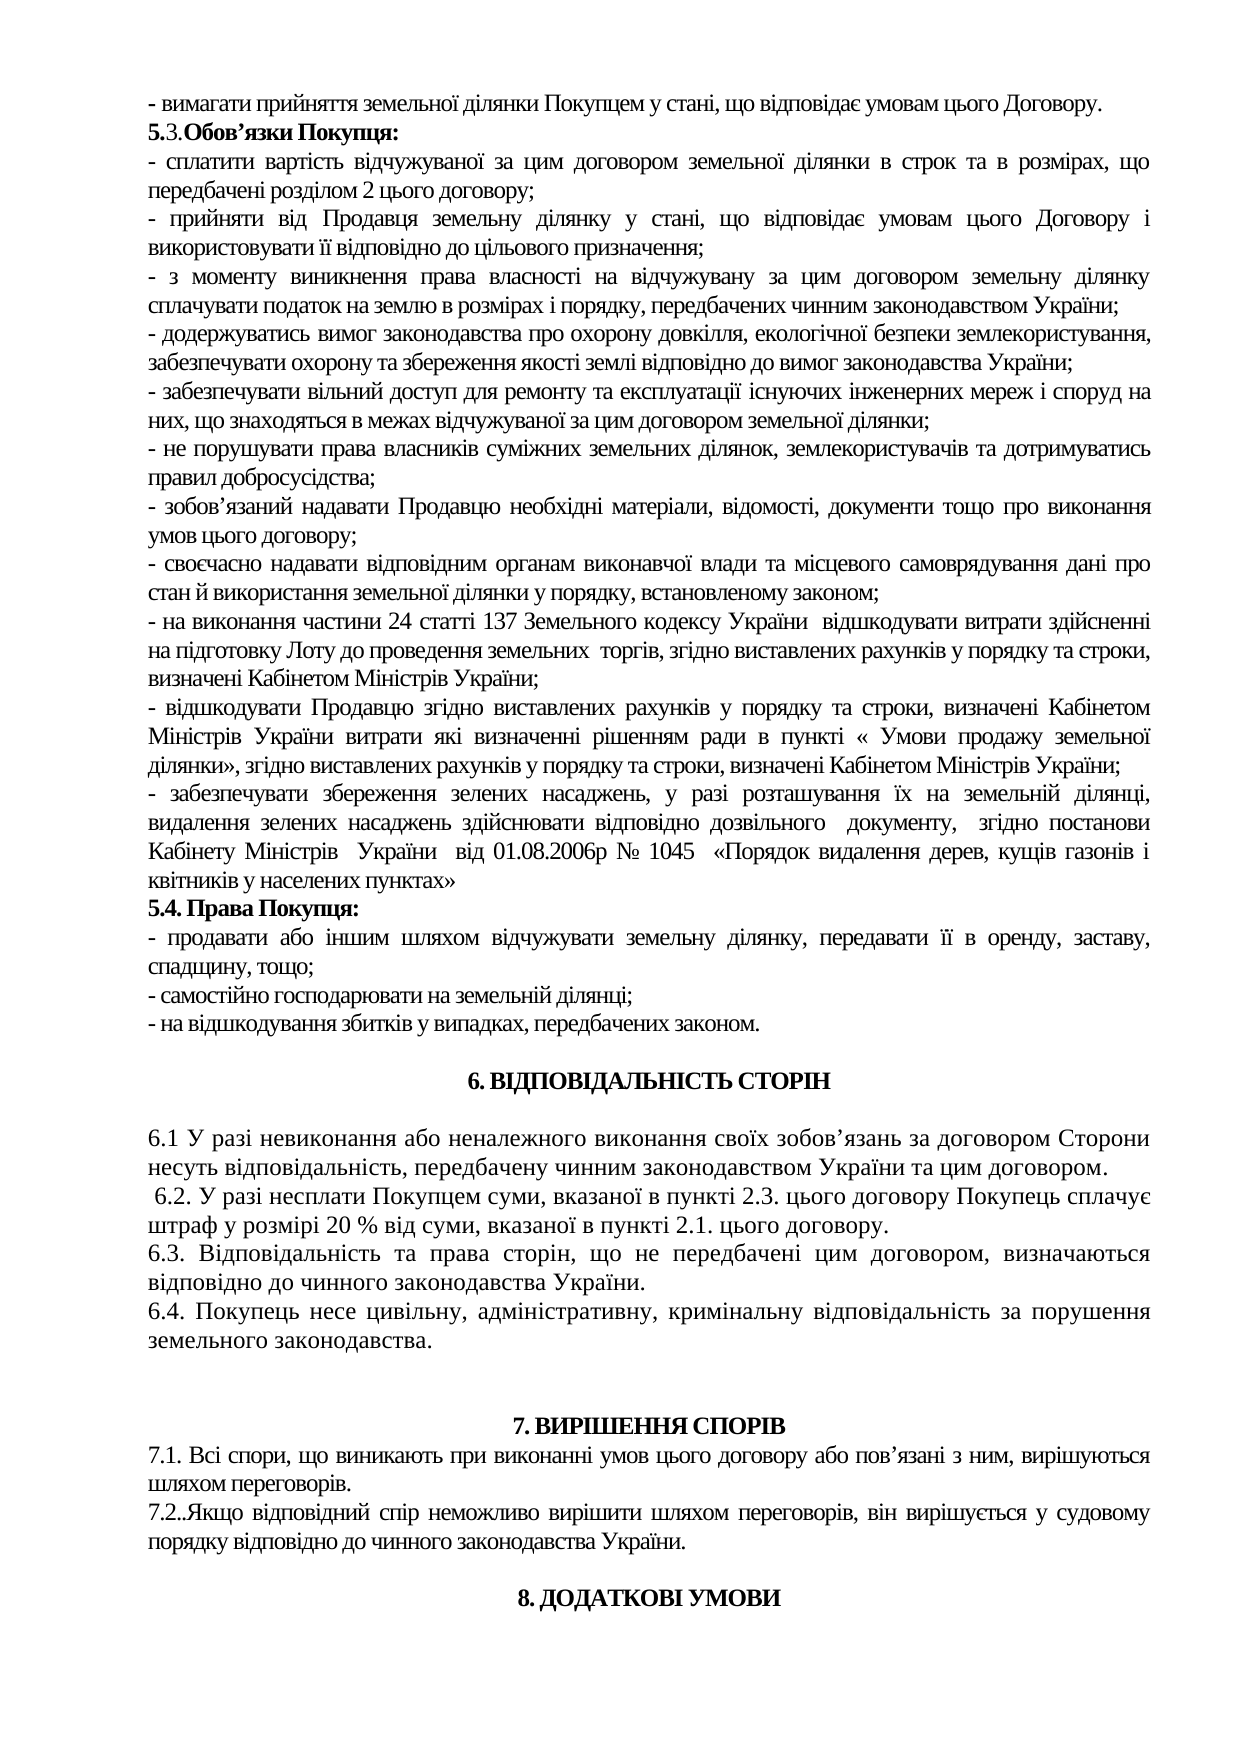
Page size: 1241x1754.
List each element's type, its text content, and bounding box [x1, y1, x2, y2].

text - забезпечувати збереження зелених насаджень, у разі розташування їх на земельній ділянці, видалення зелених насаджень здійснювати відповідно дозвільного документу, згідно постанови Кабінету Міністрів України від 01.08.2006р № 1045 «Порядок видалення дерев, кущів газонів і квітників у населених пунктах» [148, 778, 1152, 893]
text - додержуватись вимог законодавства про охорону довкілля, екологічної безпеки землекористування, забезпечувати охорону та збереження якості землі відповідно до вимог законодавства України; [148, 318, 1152, 376]
text - відшкодувати Продавцю згідно виставлених рахунків у порядку та строки, визначені Кабінетом Міністрів України витрати які визначенні рішенням ради в пункті « Умови продажу земельної ділянки», згідно виставлених рахунків у порядку та строки, визначені Кабінетом Міністрів України; [148, 692, 1152, 778]
text 6.3. Відповідальність та права сторін, що не передбачені цим договором, визначаються відповідно до чинного законодавства України. [148, 1238, 1152, 1296]
text 6.4. Покупець несе цивільну, адміністративну, кримінальну відповідальність за порушення земельного законодавства. [148, 1296, 1152, 1353]
text 6.2. У разі несплати Покупцем суми, вказаної в пункті 2.3. цього договору Покупець сплачує штраф у розмірі 20 % від суми, вказаної в пункті 2.1. цього договору. [148, 1181, 1152, 1238]
text - забезпечувати вільний доступ для ремонту та експлуатації існуючих інженерних мереж і споруд на них, що знаходяться в межах відчужуваної за цим договором земельної ділянки; [148, 376, 1152, 433]
text 7.1. Всі спори, що виникають при виконанні умов цього договору або пов’язані з ним, вирішуються шляхом переговорів. [148, 1440, 1152, 1497]
text 6. ВІДПОВІДАЛЬНІСТЬ СТОРІН [148, 1066, 1152, 1095]
text - своєчасно надавати відповідним органам виконавчої влади та місцевого самоврядування дані про стан й використання земельної ділянки у порядку, встановленому законом; [148, 548, 1152, 606]
text 8. ДОДАТКОВІ УМОВИ [148, 1583, 1152, 1612]
text - продавати або іншим шляхом відчужувати земельну ділянку, передавати її в оренду, заставу, спадщину, тощо; [148, 922, 1152, 980]
text 6.1 У разі невиконання або неналежного виконання своїх зобов’язань за договором Сторони несуть відповідальність, передбачену чинним законодавством України та цим договором. [148, 1123, 1152, 1181]
text - на виконання частини 24 статті 137 Земельного кодексу України відшкодувати витрати здійсненні на підготовку Лоту до проведення земельних торгів, згідно виставлених рахунків у порядку та строки, визначені Кабінетом Міністрів України; [148, 606, 1152, 692]
text - з моменту виникнення права власності на відчужувану за цим договором земельну ділянку сплачувати податок на землю в розмірах і порядку, передбачених чинним законодавством України; [148, 261, 1152, 318]
text - не порушувати права власників суміжних земельних ділянок, землекористувачів та дотримуватись правил добросусідства; [148, 433, 1152, 491]
text - вимагати прийняття земельної ділянки Покупцем у стані, що відповідає умовам цього Договору. [148, 88, 1152, 117]
text - прийняти від Продавця земельну ділянку у стані, що відповідає умовам цього Договору і використовувати її відповідно до цільового призначення; [148, 203, 1152, 261]
text 7. ВИРІШЕННЯ СПОРІВ [148, 1411, 1152, 1440]
text - на відшкодування збитків у випадках, передбачених законом. [148, 1008, 1152, 1037]
text 7.2..Якщо відповідний спір неможливо вирішити шляхом переговорів, він вирішується у судовому порядку відповідно до чинного законодавства України. [148, 1497, 1152, 1555]
text - сплатити вартість відчужуваної за цим договором земельної ділянки в строк та в розмірах, що передбачені розділом 2 цього договору; [148, 146, 1152, 203]
text - самостійно господарювати на земельній ділянці; [148, 980, 1152, 1008]
text 5.4. Права Покупця: [148, 893, 1152, 922]
text - зобов’язаний надавати Продавцю необхідні матеріали, відомості, документи тощо про виконання умов цього договору; [148, 491, 1152, 548]
text 5.3.Обов’язки Покупця: [148, 117, 1152, 146]
